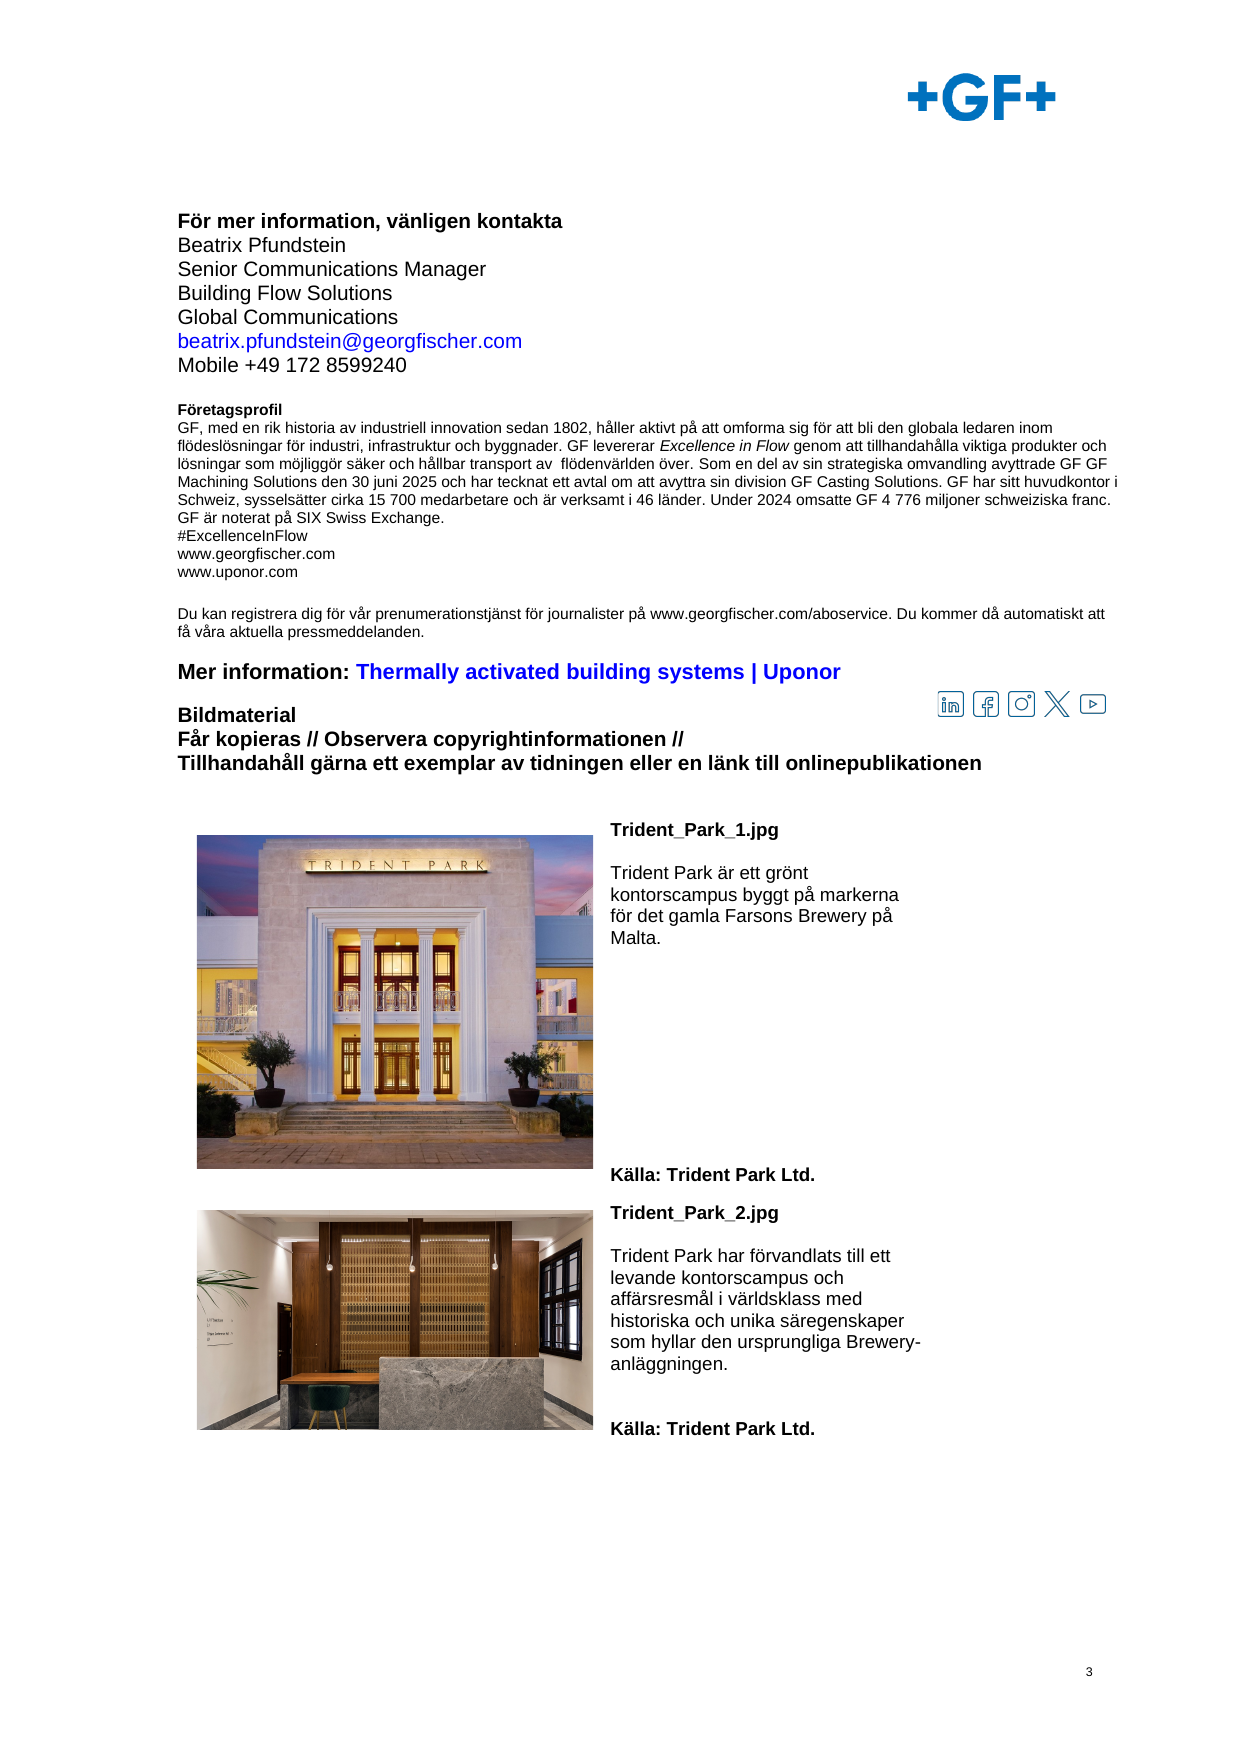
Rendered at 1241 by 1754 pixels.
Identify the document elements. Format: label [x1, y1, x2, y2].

picture [907, 73, 1056, 121]
picture [196, 835, 594, 1169]
table_cell [177, 209, 1122, 1447]
picture [196, 1210, 594, 1430]
